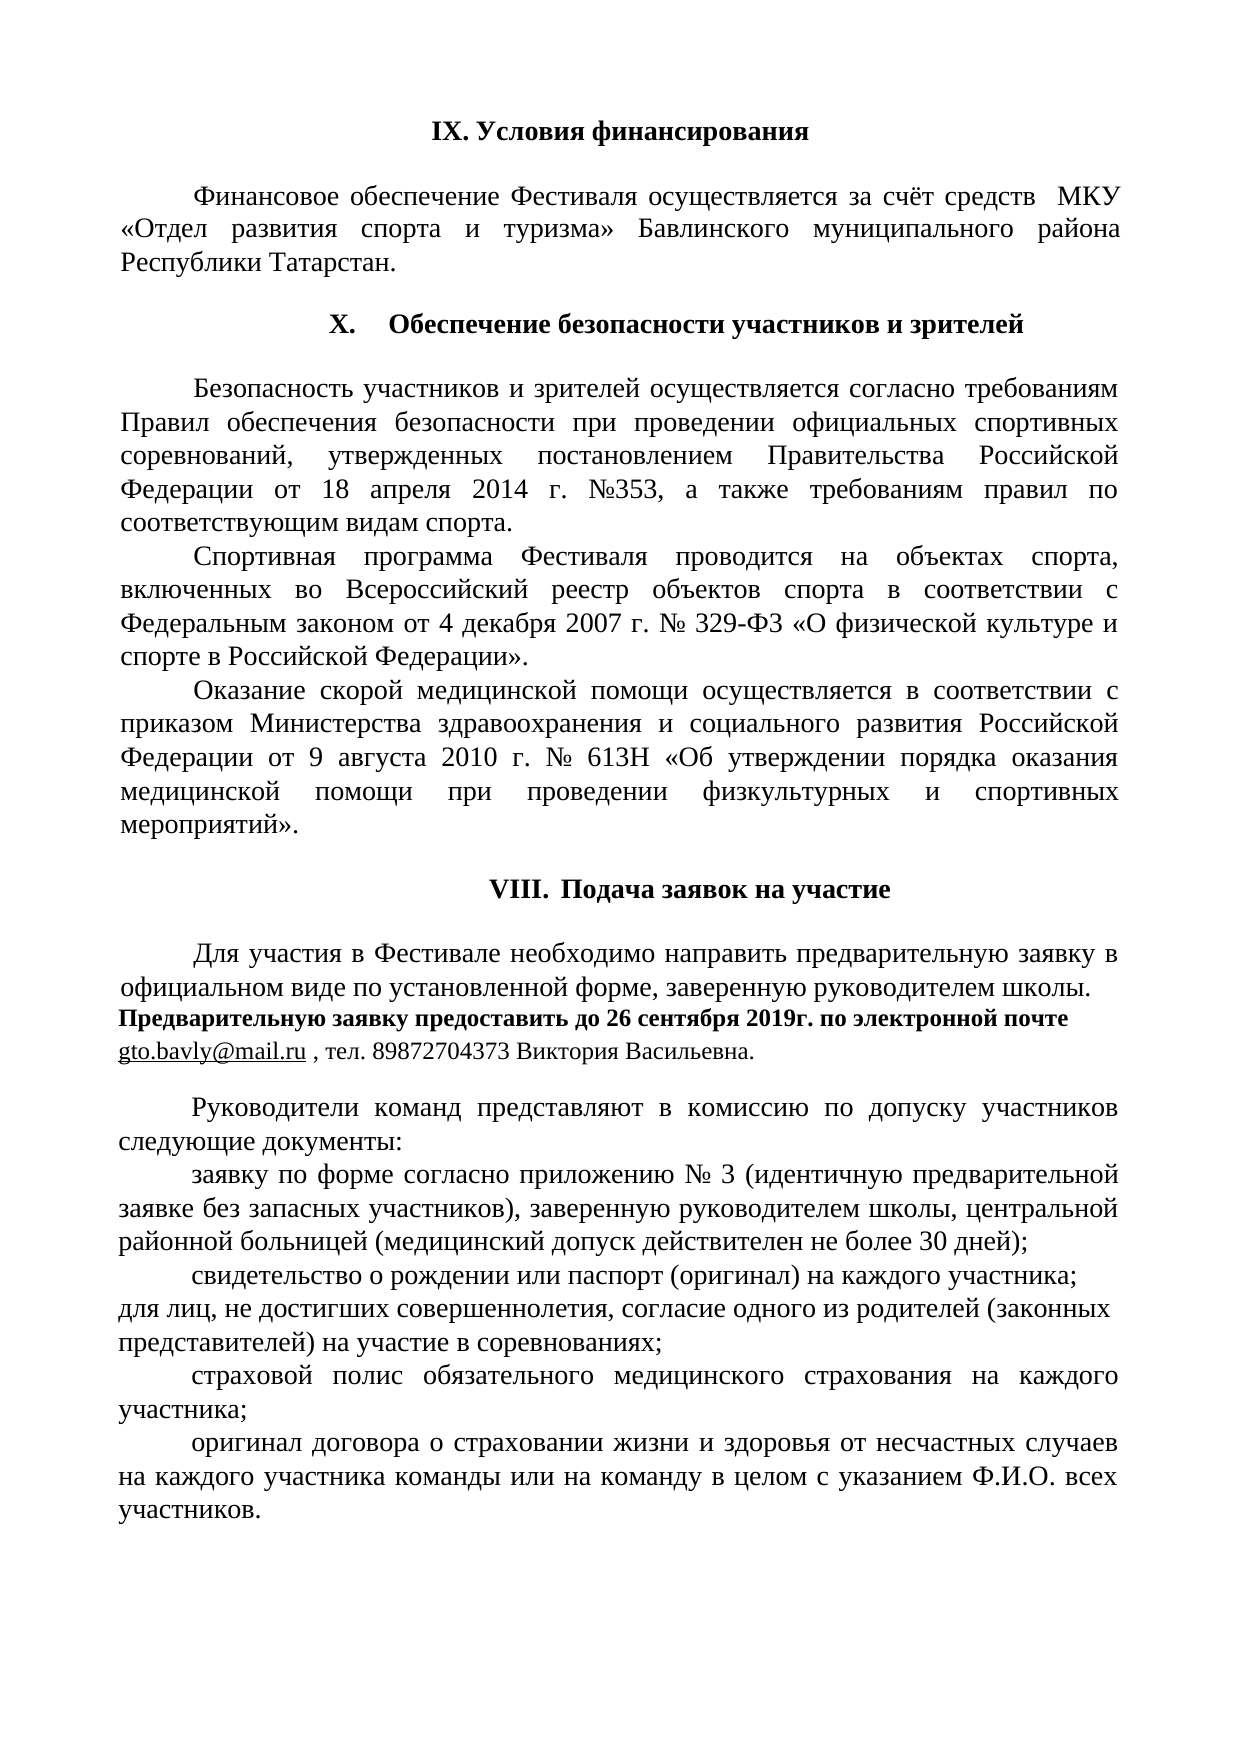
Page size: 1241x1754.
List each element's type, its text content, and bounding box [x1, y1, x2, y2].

list Обеспечение безопасности участников и зрителей [328, 311, 1122, 339]
text свидетельство о рождении или паспорт (оригинал) на каждого участника; для лиц, не достигших совершеннолетия, согласие одного из родителей (законных представителей) на участие в соревнованиях; [118, 1257, 1120, 1358]
text Руководители команд представляют в комиссию по допуску участников следующие документы: [118, 1090, 1120, 1157]
list Условия финансирования [118, 118, 1122, 146]
text Безопасность участников и зрителей осуществляется согласно требованиям Правил обеспечения безопасности при проведении официальных спортивных соревнований, утвержденных постановлением Правительства Российской Федерации от 18 апреля 2014 г. №353, а также требованиям правил по соответствующим видам спорта. [120, 371, 1120, 538]
text Оказание скорой медицинской помощи осуществляется в соответствии с приказом Министерства здравоохранения и социального развития Российской Федерации от 9 августа 2010 г. № 613Н «Об утверждении порядка оказания медицинской помощи при проведении физкультурных и спортивных мероприятий». [120, 672, 1120, 840]
text Финансовое обеспечение Фестиваля осуществляется за счёт средств МКУ «Отдел развития спорта и туризма» Бавлинского муниципального района Республики Татарстан. [120, 178, 1122, 278]
text Спортивная программа Фестиваля проводится на объектах спорта, включенных во Всероссийский реестр объектов спорта в соответствии с Федеральным законом от 4 декабря 2007 г. № 329-Ф3 «О физической культуре и спорте в Российской Федерации». [120, 538, 1120, 672]
text заявку по форме согласно приложению № 3 (идентичную предварительной заявке без запасных участников), заверенную руководителем школы, центральной районной больницей (медицинский допуск действителен не более 30 дней); [118, 1157, 1120, 1257]
text Для участия в Фестивале необходимо направить предварительную заявку в официальном виде по установленной форме, заверенную руководителем школы. [120, 936, 1120, 1003]
text Предварительную заявку предоставить до 26 сентября 2019г. по электронной почте gto.bavly@mail.ru , тел. 89872704373 Виктория Васильевна. [118, 1003, 1122, 1064]
text страховой полис обязательного медицинского страхования на каждого участника; [118, 1358, 1120, 1425]
text оригинал договора о страховании жизни и здоровья от несчастных случаев на каждого участника команды или на команду в целом с указанием Ф.И.О. всех участников. [118, 1425, 1120, 1526]
list Подача заявок на участие [489, 876, 1122, 904]
